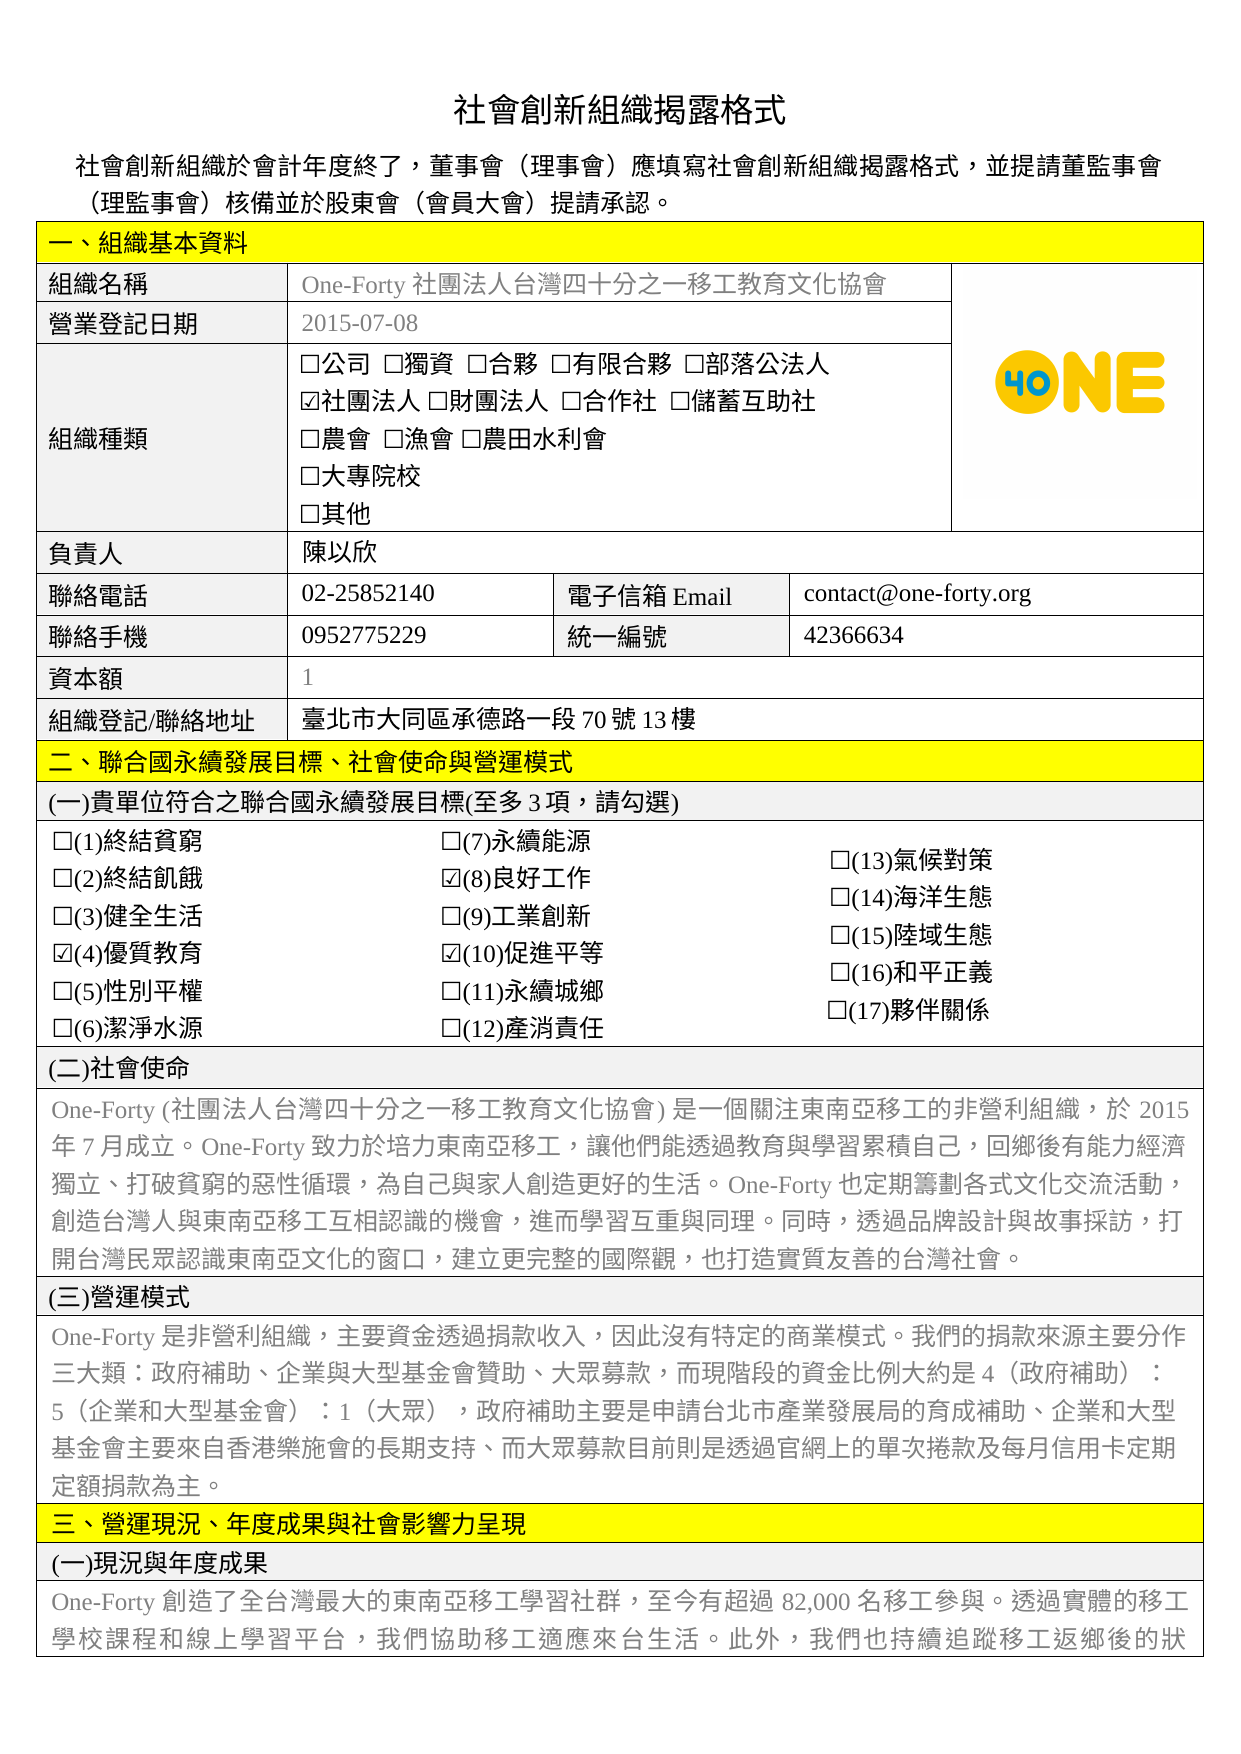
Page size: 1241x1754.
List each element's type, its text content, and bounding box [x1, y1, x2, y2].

text 社會創新組織揭露格式 [75, 71, 1165, 146]
table_cell (一)現況與年度成果 [37, 1543, 1203, 1580]
table_cell (一)貴單位符合之聯合國永續發展目標(至多3項，請勾選) [37, 782, 1203, 820]
table_cell ☐(7)永續能源 ☑(8)良好工作 ☐(9)工業創新 ☑(10)促進平等 ☐(11)永續城鄉 ☐(12)產消責任 [426, 821, 814, 1046]
table_cell ☐公司 ☐獨資 ☐合夥 ☐有限合夥 ☐部落公法人 ☑社團法人 ☐財團法人 ☐合作社 ☐儲蓄互助社 ☐農會 ☐漁會 ☐農田水利會 ☐大專院校 ☐其他 [288, 344, 951, 531]
table_cell 資本額 [37, 657, 287, 698]
table_cell 組織種類 [37, 344, 287, 531]
table_cell 0952775229 [288, 616, 553, 656]
table_cell 1 [288, 657, 1203, 698]
table_cell 二、聯合國永續發展目標、社會使命與營運模式 [37, 741, 1203, 781]
table_cell 2015-07-08 [288, 302, 951, 343]
table_cell ☐(13)氣候對策 ☐(14)海洋生態 ☐(15)陸域生態 ☐(16)和平正義 ☐(17)夥伴關係 [815, 821, 1203, 1046]
picture [962, 266, 1198, 499]
table_cell 42366634 [790, 616, 1203, 656]
table_cell contact@one-forty.org [790, 574, 1203, 614]
table_cell ☐(1)終結貧窮 ☐(2)終結飢餓 ☐(3)健全生活 ☑(4)優質教育 ☐(5)性別平權 ☐(6)潔淨水源 [37, 821, 426, 1046]
table_cell 聯絡手機 [37, 616, 287, 656]
text 社會創新組織於會計年度終了，董事會（理事會）應填寫社會創新組織揭露格式，並提請董監事會（理監事會）核備並於股東會（會員大會）提請承認。 [75, 146, 1165, 221]
table_cell 臺北市大同區承德路一段70號13樓 [288, 699, 1203, 739]
table_cell (三)營運模式 [37, 1277, 1203, 1314]
table_cell 組織名稱 [37, 264, 287, 301]
table_cell One-Forty 是非營利組織，主要資金透過捐款收入，因此沒有特定的商業模式。我們的捐款來源主要分作三大類：政府補助、企業與大型基金會贊助、大眾募款，而現階段的資金比例大約是 4（政府補助）：5（企業和大型基金會）：1（大眾），政府補助主要是申請台北市產業發展局的育成補助、企業和大型基金會主要來自香港樂施會的長期支持、而大眾募款目前則是透過官網上的單次捲款及每月信用卡定期定額捐款為主。 [37, 1316, 1203, 1503]
table_cell [952, 264, 1203, 531]
table_cell 陳以欣 [288, 532, 1203, 573]
table_cell 聯絡電話 [37, 574, 287, 614]
table_cell One-Forty 社團法人台灣四十分之一移工教育文化協會 [288, 264, 951, 301]
table_cell 組織登記/聯絡地址 [37, 699, 287, 739]
table_cell 三、營運現況、年度成果與社會影響力呈現 [37, 1504, 1203, 1542]
table_cell 電子信箱Email [554, 574, 789, 614]
table_cell 02-25852140 [288, 574, 553, 614]
table_cell 統一編號 [554, 616, 789, 656]
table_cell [37, 1581, 1203, 1656]
table_header 一、組織基本資料 [37, 222, 1203, 262]
table_cell One-Forty (社團法人台灣四十分之一移工教育文化協會) 是一個關注東南亞移工的非營利組織，於 2015 年 7 月成立。One-Forty 致力於培力東南亞移工，讓他們能透過教育與學習累積自己，回鄉後有能力經濟獨立、打破貧窮的惡性循環，為自己與家人創造更好的生活。One-Forty 也定期籌劃各式文化交流活動，創造台灣人與東南亞移工互相認識的機會，進而學習互重與同理。同時，透過品牌設計與故事採訪，打開台灣民眾認識東南亞文化的窗口，建立更完整的國際觀，也打造實質友善的台灣社會。 [37, 1089, 1203, 1276]
table_cell (二)社會使命 [37, 1047, 1203, 1087]
table_cell 營業登記日期 [37, 302, 287, 343]
table_cell 負責人 [37, 532, 287, 573]
